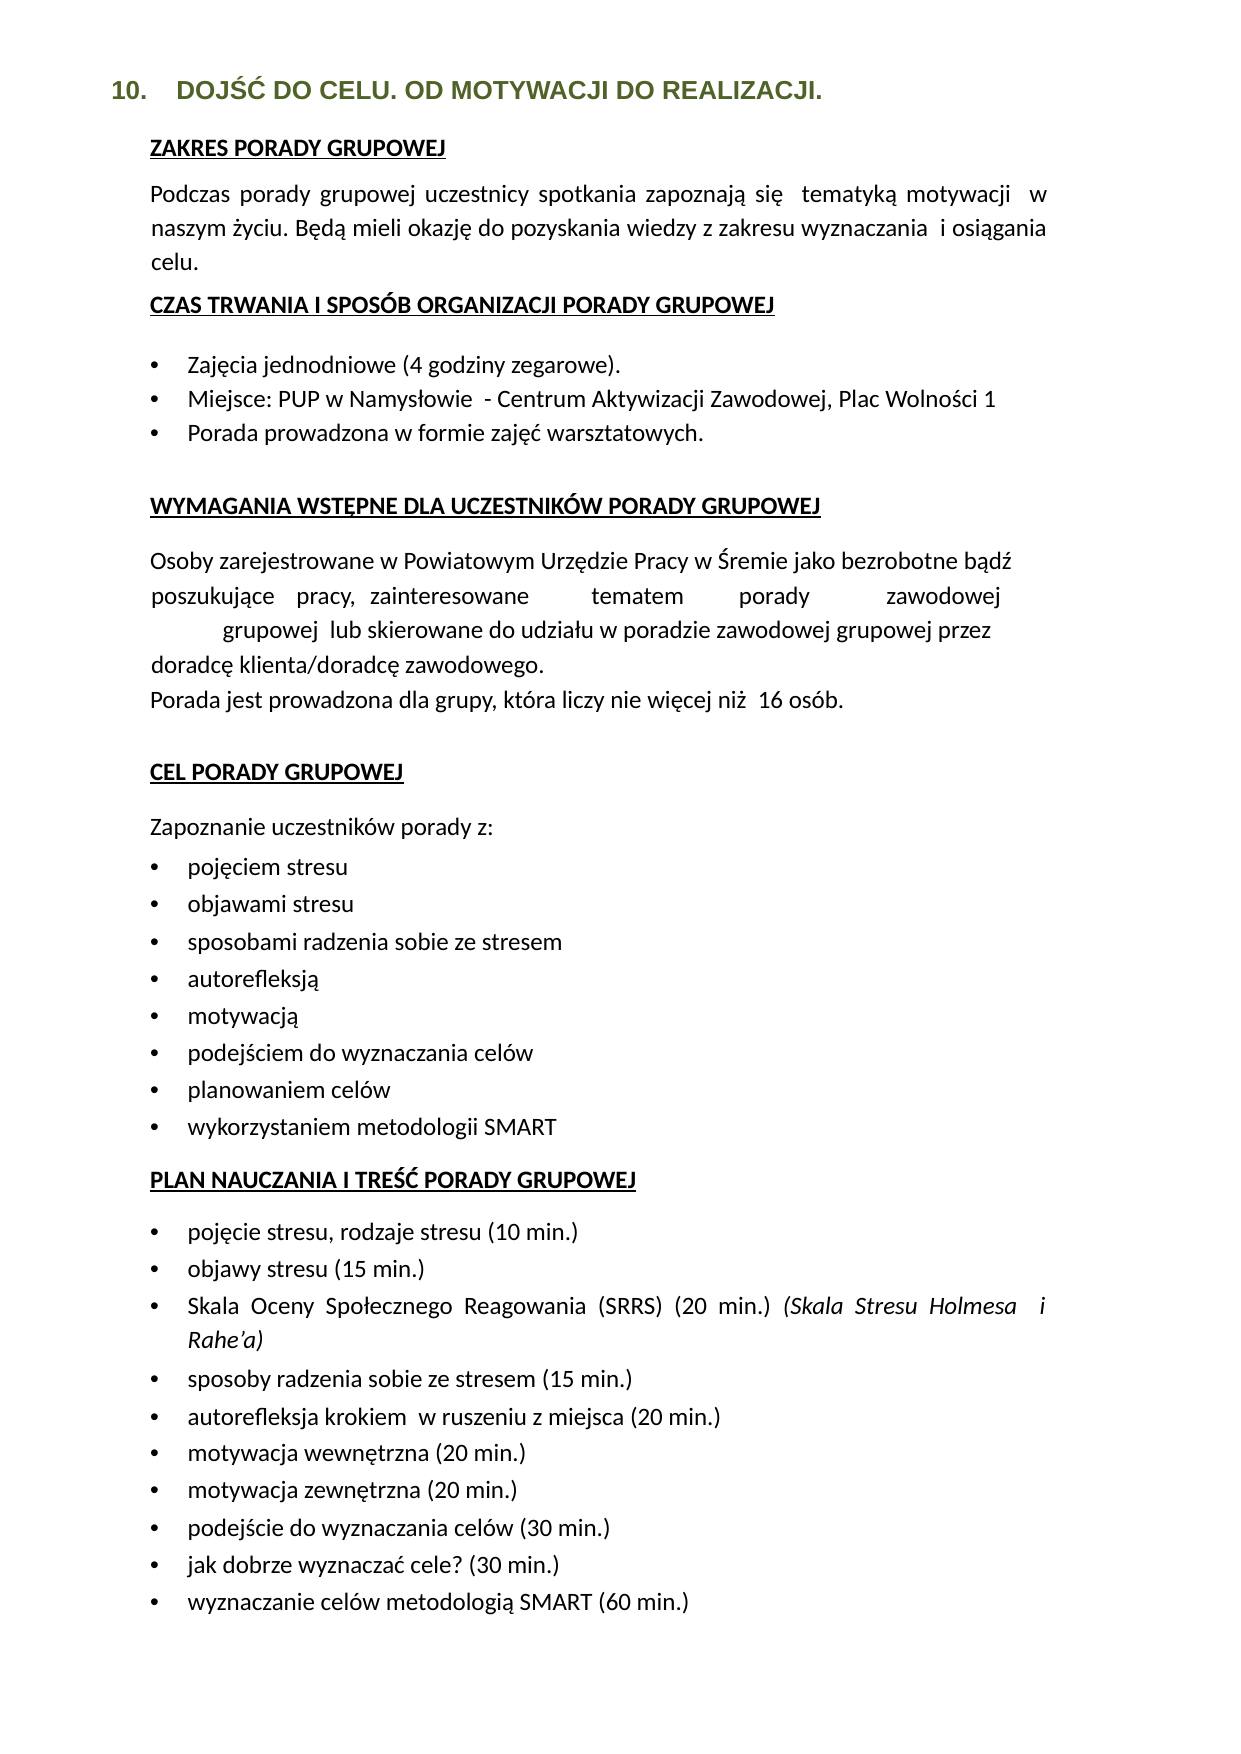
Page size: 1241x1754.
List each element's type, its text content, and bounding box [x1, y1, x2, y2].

text Podczas porady grupowej uczestnicy spotkania zapoznają się tematyką motywacji w naszym życiu. Będą mieli okazję do pozyskania wiedzy z zakresu wyznaczania i osiągania celu. [150, 179, 1048, 276]
subtitle CEL PORADY GRUPOWEJ [150, 756, 1165, 787]
text Porada jest prowadzona dla grupy, która liczy nie więcej niż 16 osób. [150, 684, 1048, 714]
list motywacja wewnętrzna (20 min.) [150, 1437, 1048, 1468]
subtitle ZAKRES PORADY GRUPOWEJ [150, 132, 1165, 162]
list Zajęcia jednodniowe (4 godziny zegarowe). [150, 349, 1048, 380]
list jak dobrze wyznaczać cele? (30 min.) [150, 1549, 1048, 1579]
list autorefleksją [150, 963, 1048, 993]
list Skala Oceny Społecznego Reagowania (SRRS) (20 min.) (Skala Stresu Holmesa i Rahe’a) [150, 1291, 1048, 1354]
text 10. DOJŚĆ DO CELU. OD MOTYWACJI DO REALIZACJI. [111, 75, 1095, 105]
list motywacja zewnętrzna (20 min.) [150, 1475, 1048, 1505]
list objawy stresu (15 min.) [150, 1253, 1048, 1284]
list wykorzystaniem metodologii SMART [150, 1112, 1048, 1142]
list autorefleksja krokiem w ruszeniu z miejsca (20 min.) [150, 1401, 1048, 1431]
list planowaniem celów [150, 1074, 1048, 1104]
text Zapoznanie uczestników porady z: [150, 812, 1048, 842]
list sposoby radzenia sobie ze stresem (15 min.) [150, 1363, 1048, 1394]
text Osoby zarejestrowane w Powiatowym Urzędzie Pracy w Śremie jako bezrobotne bądź poszukujące pracy, zainteresowane tematem porady zawodowej grupowej lub skierowane do udziału w poradzie zawodowej grupowej przez doradcę klienta/doradcę zawodowego. [150, 545, 1054, 679]
list pojęciem stresu [150, 851, 1048, 882]
list podejście do wyznaczania celów (30 min.) [150, 1512, 1048, 1542]
subtitle WYMAGANIA WSTĘPNE DLA UCZESTNIKÓW PORADY GRUPOWEJ [150, 490, 1165, 521]
list pojęcie stresu, rodzaje stresu (10 min.) [150, 1216, 1048, 1247]
list motywacją [150, 1000, 1048, 1030]
list Miejsce: PUP w Namysłowie - Centrum Aktywizacji Zawodowej, Plac Wolności 1 [150, 383, 1048, 414]
subtitle PLAN NAUCZANIA I TREŚĆ PORADY GRUPOWEJ [150, 1164, 1165, 1195]
list objawami stresu [150, 888, 1048, 919]
list wyznaczanie celów metodologią SMART (60 min.) [150, 1586, 1048, 1616]
list sposobami radzenia sobie ze stresem [150, 926, 1048, 956]
list podejściem do wyznaczania celów [150, 1037, 1048, 1068]
subtitle CZAS TRWANIA I SPOSÓB ORGANIZACJI PORADY GRUPOWEJ [150, 289, 1165, 319]
list Porada prowadzona w formie zajęć warsztatowych. [150, 417, 1048, 448]
